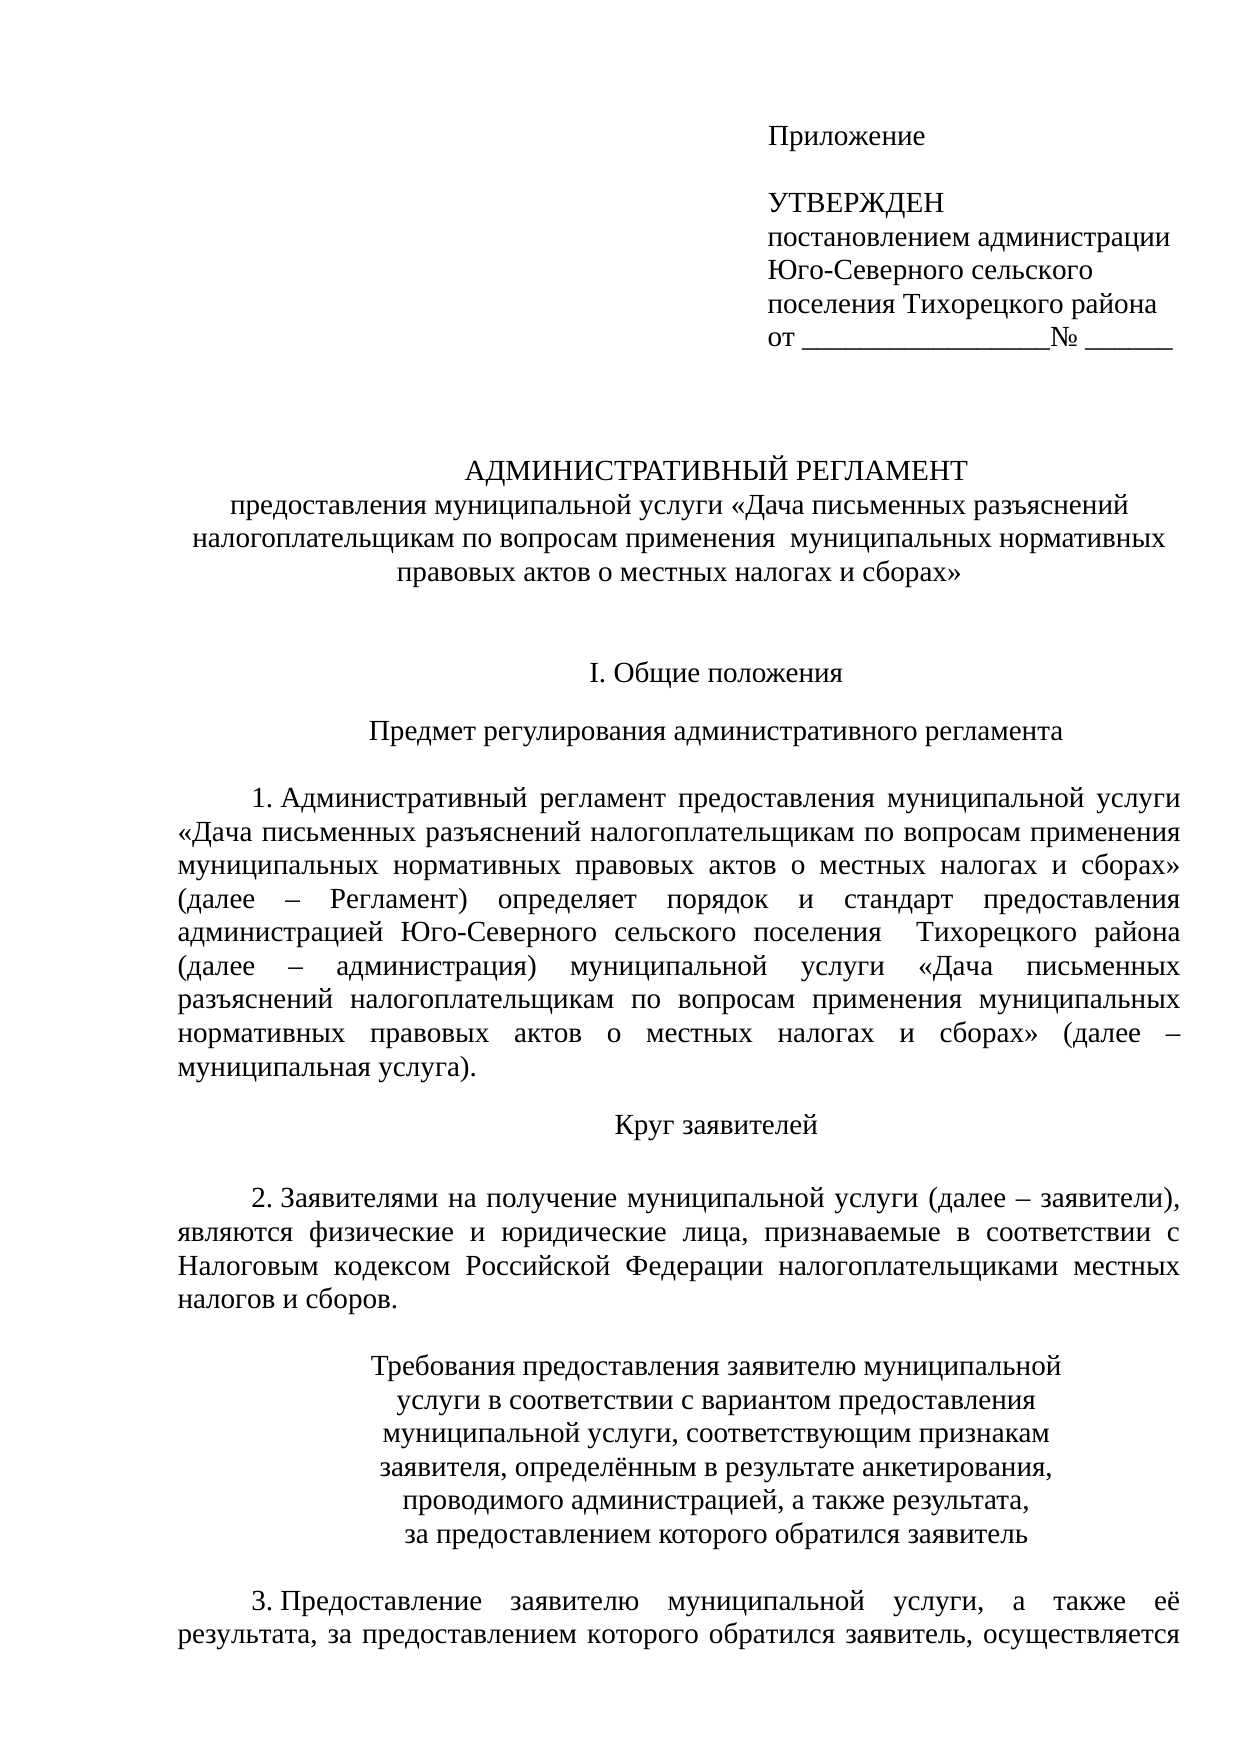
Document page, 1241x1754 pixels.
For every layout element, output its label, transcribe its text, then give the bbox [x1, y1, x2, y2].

text Приложение [768, 118, 1181, 152]
text от _________________№ ______ [738, 319, 1181, 353]
text 1. Административный регламент предоставления муниципальной услуги «Дача письменных разъяснений налогоплательщикам по вопросам применения муниципальных нормативных правовых актов о местных налогах и сборах» (далее – Регламент) определяет порядок и стандарт предоставления администрацией Юго-Северного сельского поселения Тихорецкого района (далее – администрация) муниципальной услуги «Дача письменных разъяснений налогоплательщикам по вопросам применения муниципальных нормативных правовых актов о местных налогах и сборах» (далее – муниципальная услуга). [177, 780, 1181, 1082]
subtitle Предмет регулирования административного регламента [177, 713, 1181, 747]
text 2. Заявителями на получение муниципальной услуги (далее – заявители), являются физические и юридические лица, признаваемые в соответствии с Налоговым кодексом Российской Федерации налогоплательщиками местных налогов и сборов. [177, 1181, 1181, 1315]
text УТВЕРЖДЕН [738, 185, 1181, 219]
subtitle услуги в соответствии с вариантом предоставления [177, 1382, 1181, 1415]
subtitle заявителя, определённым в результате анкетирования, [177, 1449, 1181, 1482]
subtitle муниципальной услуги, соответствующим признакам [177, 1415, 1181, 1449]
subtitle проводимого администрацией, а также результата, [177, 1482, 1181, 1516]
text постановлением администрации Юго-Северного сельского поселения Тихорецкого района [767, 219, 1181, 319]
subtitle Круг заявителей [177, 1107, 1181, 1141]
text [177, 1583, 1181, 1650]
subtitle за предоставлением которого обратился заявитель [177, 1516, 1181, 1549]
subtitle Требования предоставления заявителю муниципальной [177, 1348, 1181, 1382]
subtitle АДМИНИСТРАТИВНЫЙ РЕГЛАМЕНТ [177, 453, 1181, 487]
subtitle I. Общие положения [177, 655, 1181, 688]
text предоставления муниципальной услуги «Дача письменных разъяснений налогоплательщикам по вопросам применения муниципальных нормативных правовых актов о местных налогах и сборах» [177, 487, 1181, 588]
